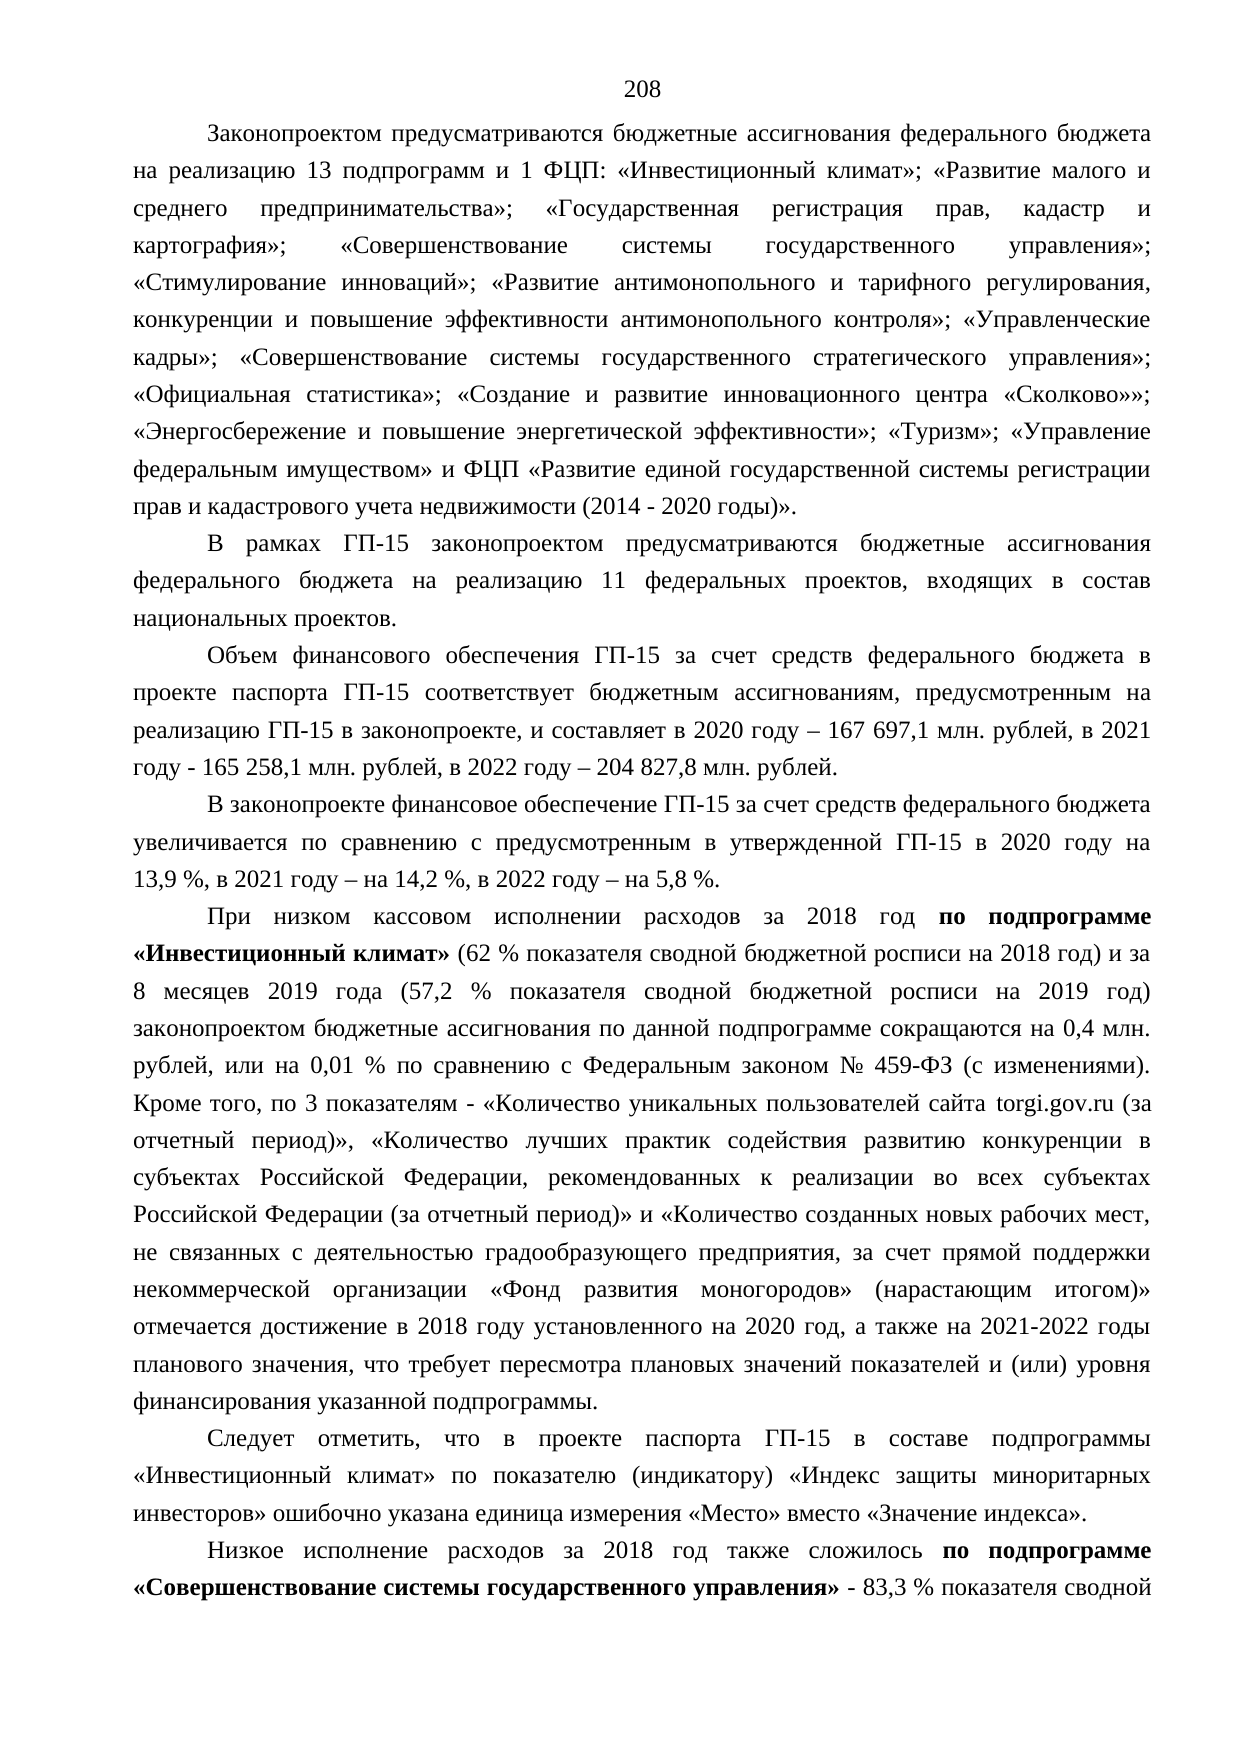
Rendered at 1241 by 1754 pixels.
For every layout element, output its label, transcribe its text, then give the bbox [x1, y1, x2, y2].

text В рамках ГП-15 законопроектом предусматриваются бюджетные ассигнования федерального бюджета на реализацию 11 федеральных проектов, входящих в состав национальных проектов. [133, 528, 1152, 632]
text Объем финансового обеспечения ГП-15 за счет средств федерального бюджета в проекте паспорта ГП-15 соответствует бюджетным ассигнованиям, предусмотренным на реализацию ГП-15 в законопроекте, и составляет в 2020 году – 167 697,1 млн. рублей, в 2021 году - 165 258,1 млн. рублей, в 2022 году – 204 827,8 млн. рублей. [133, 640, 1152, 781]
text При низком кассовом исполнении расходов за 2018 год по подпрограмме «Инвестиционный климат» (62 % показателя сводной бюджетной росписи на 2018 год) и за 8 месяцев 2019 года (57,2 % показателя сводной бюджетной росписи на 2019 год) законопроектом бюджетные ассигнования по данной подпрограмме сокращаются на 0,4 млн. рублей, или на 0,01 % по сравнению с Федеральным законом № 459-ФЗ (с изменениями). Кроме того, по 3 показателям - «Количество уникальных пользователей сайта torgi.gov.ru (за отчетный период)», «Количество лучших практик содействия развитию конкуренции в субъектах Российской Федерации, рекомендованных к реализации во всех субъектах Российской Федерации (за отчетный период)» и «Количество созданных новых рабочих мест, не связанных с деятельностью градообразующего предприятия, за счет прямой поддержки некоммерческой организации «Фонд развития моногородов» (нарастающим итогом)» отмечается достижение в 2018 году установленного на 2020 год, а также на 2021-2022 годы планового значения, что требует пересмотра плановых значений показателей и (или) уровня финансирования указанной подпрограммы. [133, 901, 1152, 1415]
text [133, 1535, 1152, 1601]
text Законопроектом предусматриваются бюджетные ассигнования федерального бюджета на реализацию 13 подпрограмм и 1 ФЦП: «Инвестиционный климат»; «Развитие малого и среднего предпринимательства»; «Государственная регистрация прав, кадастр и картография»; «Совершенствование системы государственного управления»; «Стимулирование инноваций»; «Развитие антимонопольного и тарифного регулирования, конкуренции и повышение эффективности антимонопольного контроля»; «Управленческие кадры»; «Совершенствование системы государственного стратегического управления»; «Официальная статистика»; «Создание и развитие инновационного центра «Сколково»»; «Энергосбережение и повышение энергетической эффективности»; «Туризм»; «Управление федеральным имуществом» и ФЦП «Развитие единой государственной системы регистрации прав и кадастрового учета недвижимости (2014 - 2020 годы)». [133, 118, 1152, 520]
text Следует отметить, что в проекте паспорта ГП-15 в составе подпрограммы «Инвестиционный климат» по показателю (индикатору) «Индекс защиты миноритарных инвесторов» ошибочно указана единица измерения «Место» вместо «Значение индекса». [133, 1423, 1152, 1527]
text В законопроекте финансовое обеспечение ГП-15 за счет средств федерального бюджета увеличивается по сравнению с предусмотренным в утвержденной ГП-15 в 2020 году на 13,9 %, в 2021 году – на 14,2 %, в 2022 году – на 5,8 %. [133, 789, 1152, 893]
